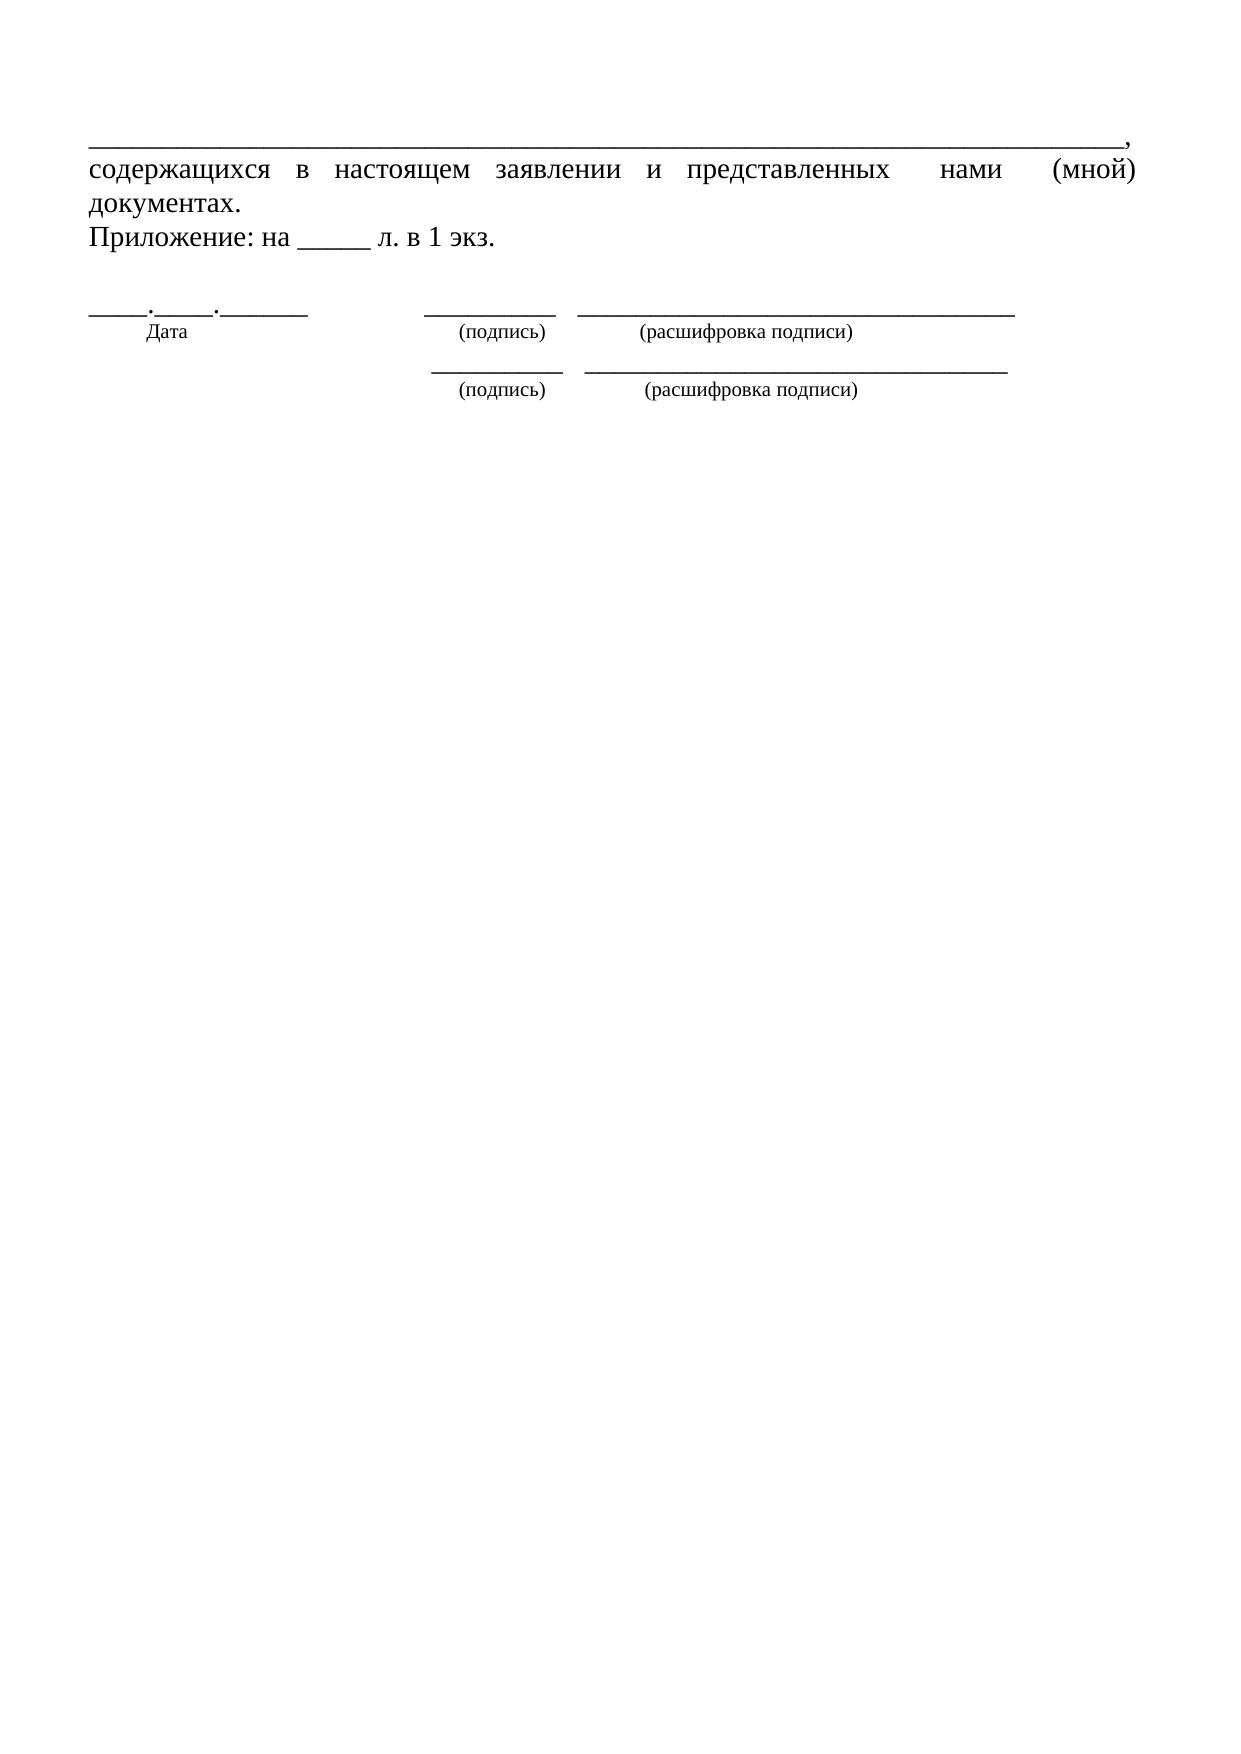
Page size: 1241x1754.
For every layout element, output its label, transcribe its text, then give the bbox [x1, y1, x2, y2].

text содержащихся в настоящем заявлении и представленных нами (мной) документах. [89, 152, 1137, 219]
text (подпись) (расшифровка подписи) [89, 377, 1137, 401]
text Дата (подпись) (расшифровка подписи) [89, 319, 1137, 343]
text _________ _____________________________ [89, 343, 1137, 377]
text Приложение: на _____ л. в 1 экз. [89, 219, 1137, 252]
text ____.____.______ _________ ______________________________ [89, 286, 1137, 319]
text _______________________________________________________________________, [89, 118, 1137, 152]
